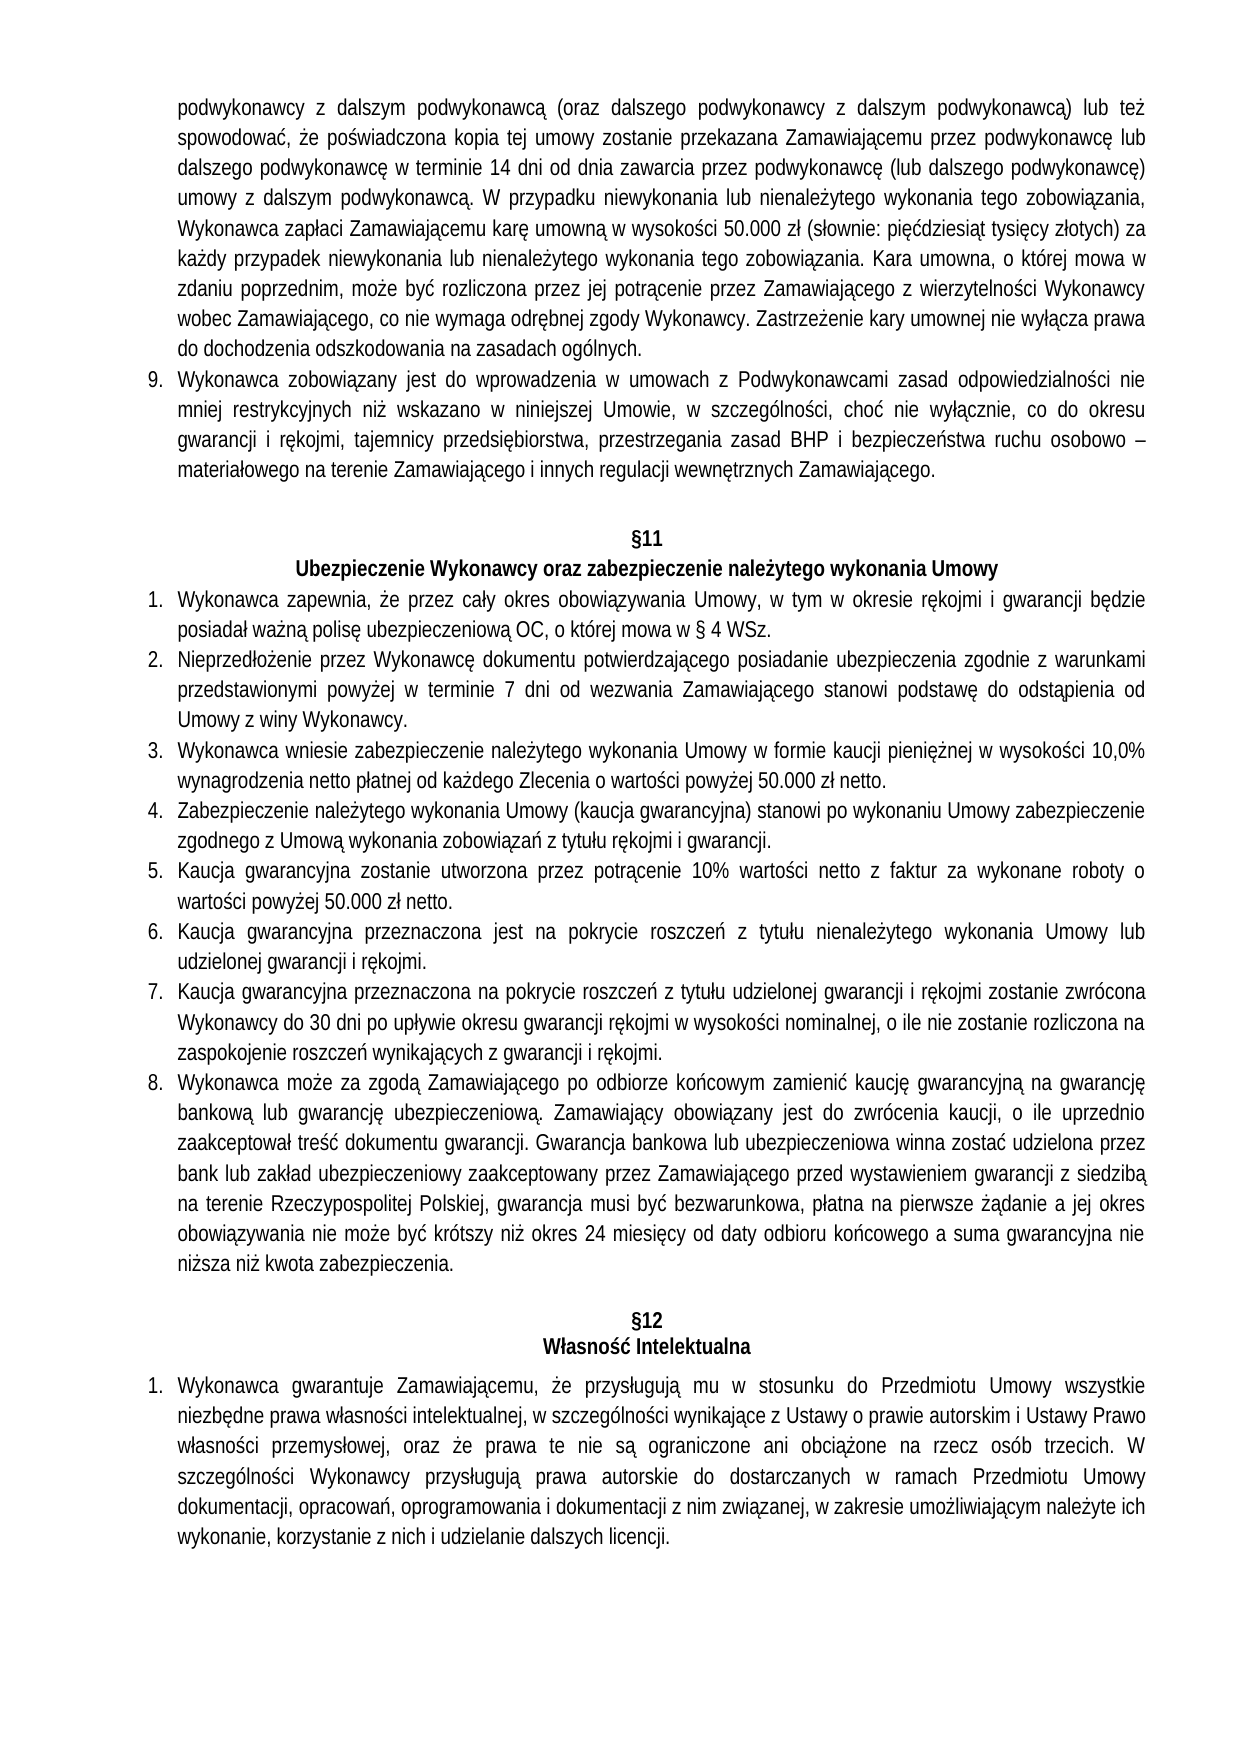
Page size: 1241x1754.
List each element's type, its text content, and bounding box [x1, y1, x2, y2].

list Wykonawca może za zgodą Zamawiającego po odbiorze końcowym zamienić kaucję gwarancyjną na gwarancję bankową lub gwarancję ubezpieczeniową. Zamawiający obowiązany jest do zwrócenia kaucji, o ile uprzednio zaakceptował treść dokumentu gwarancji. Gwarancja bankowa lub ubezpieczeniowa winna zostać udzielona przez bank lub zakład ubezpieczeniowy zaakceptowany przez Zamawiającego przed wystawieniem gwarancji z siedzibą na terenie Rzeczypospolitej Polskiej, gwarancja musi być bezwarunkowa, płatna na pierwsze żądanie a jej okres obowiązywania nie może być krótszy niż okres 24 miesięcy od daty odbioru końcowego a suma gwarancyjna nie niższa niż kwota zabezpieczenia. [148, 1069, 1146, 1277]
list Kaucja gwarancyjna przeznaczona na pokrycie roszczeń z tytułu udzielonej gwarancji i rękojmi zostanie zwrócona Wykonawcy do 30 dni po upływie okresu gwarancji rękojmi w wysokości nominalnej, o ile nie zostanie rozliczona na zaspokojenie roszczeń wynikających z gwarancji i rękojmi. [148, 978, 1146, 1065]
list Nieprzedłożenie przez Wykonawcę dokumentu potwierdzającego posiadanie ubezpieczenia zgodnie z warunkami przedstawionymi powyżej w terminie 7 dni od wezwania Zamawiającego stanowi podstawę do odstąpienia od Umowy z winy Wykonawcy. [148, 646, 1146, 733]
list Kaucja gwarancyjna przeznaczona jest na pokrycie roszczeń z tytułu nienależytego wykonania Umowy lub udzielonej gwarancji i rękojmi. [148, 918, 1146, 974]
text Ubezpieczenie Wykonawcy oraz zabezpieczenie należytego wykonania Umowy [148, 555, 1146, 582]
list Zabezpieczenie należytego wykonania Umowy (kaucja gwarancyjna) stanowi po wykonaniu Umowy zabezpieczenie zgodnego z Umową wykonania zobowiązań z tytułu rękojmi i gwarancji. [148, 797, 1146, 854]
text §11 [148, 525, 1146, 552]
list Wykonawca wniesie zabezpieczenie należytego wykonania Umowy w formie kaucji pieniężnej w wysokości 10,0% wynagrodzenia netto płatnej od każdego Zlecenia o wartości powyżej 50.000 zł netto. [148, 737, 1146, 793]
text 9. Wykonawca zobowiązany jest do wprowadzenia w umowach z Podwykonawcami zasad odpowiedzialności nie mniej restrykcyjnych niż wskazano w niniejszej Umowie, w szczególności, choć nie wyłącznie, co do okresu gwarancji i rękojmi, tajemnicy przedsiębiorstwa, przestrzegania zasad BHP i bezpieczeństwa ruchu osobowo – materiałowego na terenie Zamawiającego i innych regulacji wewnętrznych Zamawiającego. [148, 366, 1146, 482]
list Wykonawca gwarantuje Zamawiającemu, że przysługują mu w stosunku do Przedmiotu Umowy wszystkie niezbędne prawa własności intelektualnej, w szczególności wynikające z Ustawy o prawie autorskim i Ustawy Prawo własności przemysłowej, oraz że prawa te nie są ograniczone ani obciążone na rzecz osób trzecich. W szczególności Wykonawcy przysługują prawa autorskie do dostarczanych w ramach Przedmiotu Umowy dokumentacji, opracowań, oprogramowania i dokumentacji z nim związanej, w zakresie umożliwiającym należyte ich wykonanie, korzystanie z nich i udzielanie dalszych licencji. [148, 1372, 1146, 1549]
text §12 [148, 1307, 1146, 1333]
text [148, 94, 1146, 362]
list Wykonawca zapewnia, że przez cały okres obowiązywania Umowy, w tym w okresie rękojmi i gwarancji będzie posiadał ważną polisę ubezpieczeniową OC, o której mowa w § 4 WSz. [148, 586, 1146, 642]
text Własność Intelektualna [148, 1333, 1146, 1359]
list Kaucja gwarancyjna zostanie utworzona przez potrącenie 10% wartości netto z faktur za wykonane roboty o wartości powyżej 50.000 zł netto. [148, 857, 1146, 914]
